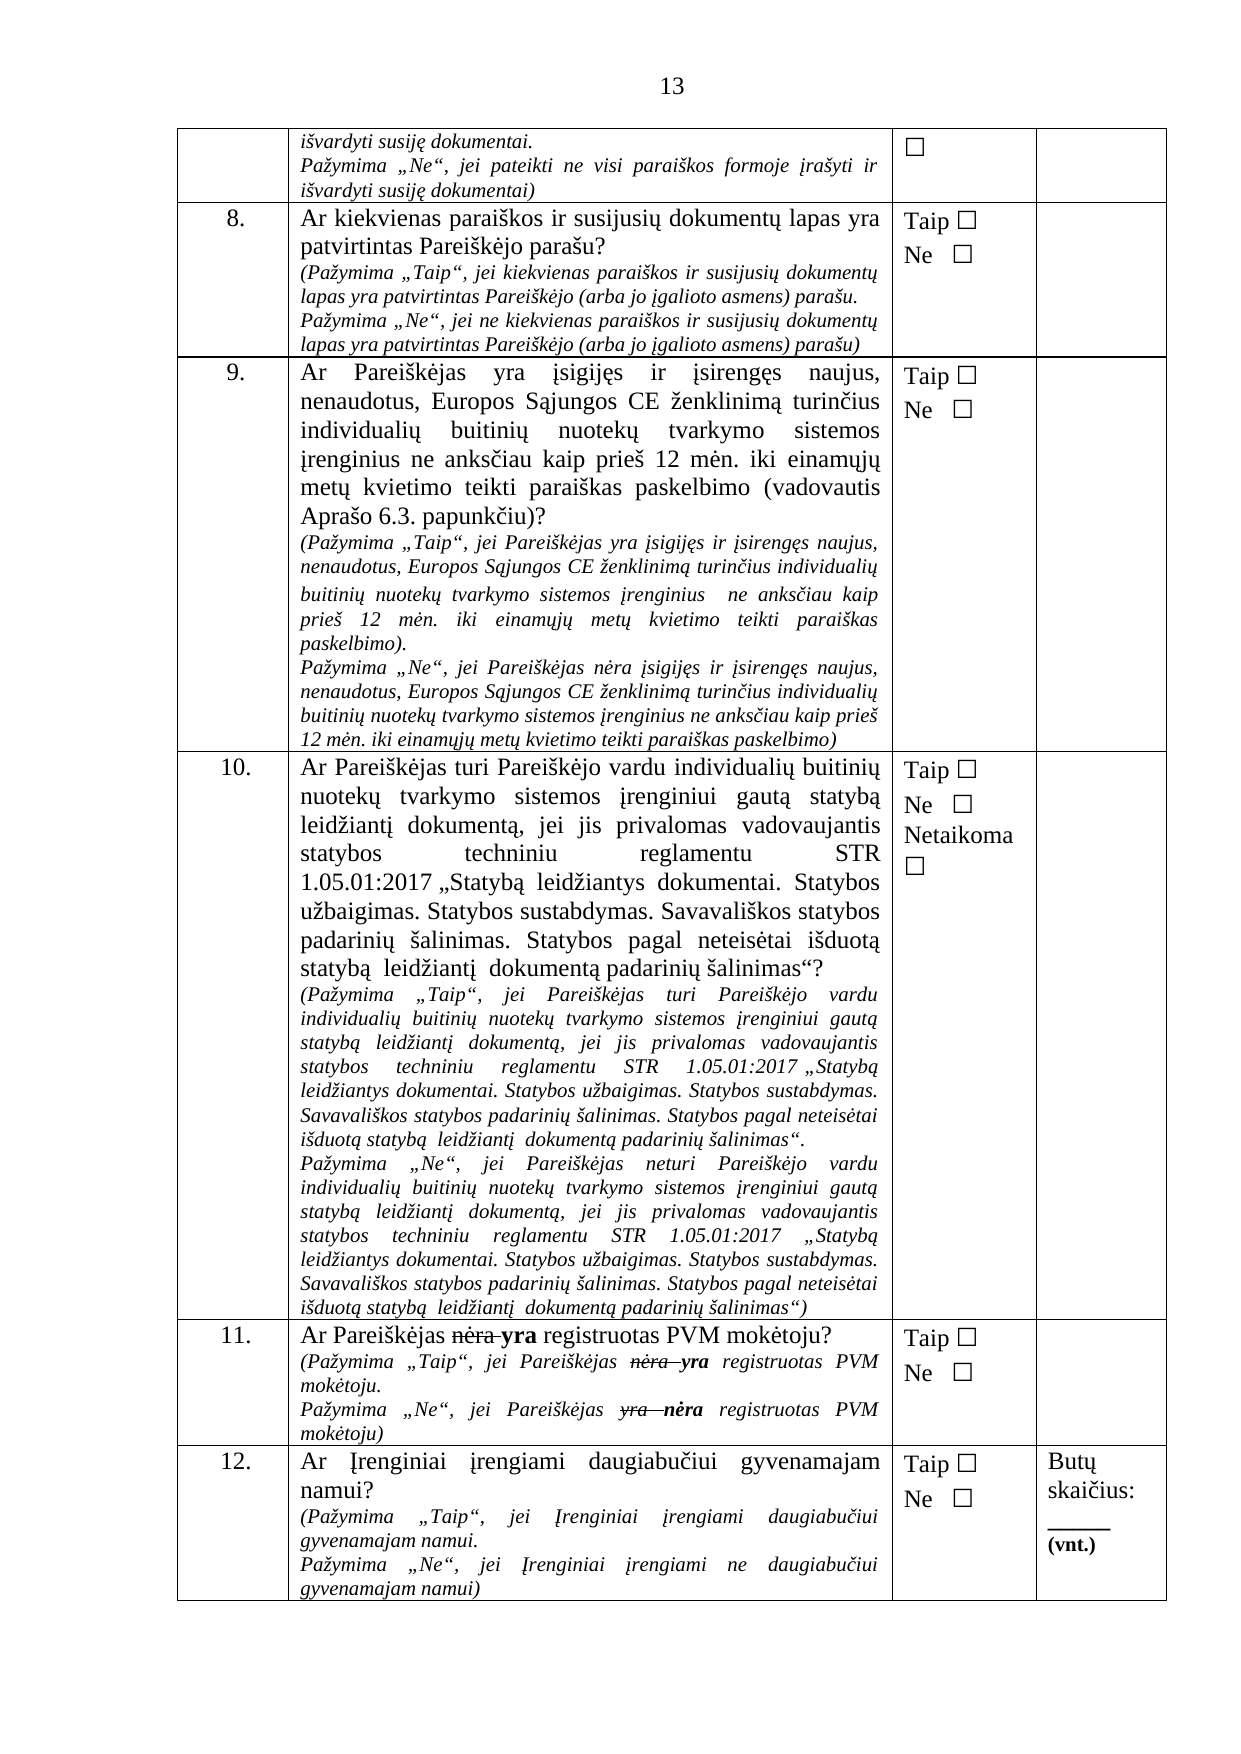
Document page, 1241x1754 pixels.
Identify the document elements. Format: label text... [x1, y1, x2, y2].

table_cell Ar Pareiškėjas nėra yra registruotas PVM mokėtoju? (Pažymima „Taip“, jei Pareiškėjas nėra yra registruotas PVM mokėtoju. Pažymima „Ne“, jei Pareiškėjas yra nėra registruotas PVM mokėtoju) [289, 1320, 892, 1445]
table_cell Ar Pareiškėjas turi Pareiškėjo vardu individualių buitinių nuotekų tvarkymo sistemos įrenginiui gautą statybą leidžiantį dokumentą, jei jis privalomas vadovaujantis statybos techniniu reglamentu STR 1.05.01:2017 „Statybą leidžiantys dokumentai. Statybos užbaigimas. Statybos sustabdymas. Savavališkos statybos padarinių šalinimas. Statybos pagal neteisėtai išduotą statybą leidžiantį dokumentą padarinių šalinimas“? (Pažymima „Taip“, jei Pareiškėjas turi Pareiškėjo vardu individualių buitinių nuotekų tvarkymo sistemos įrenginiui gautą statybą leidžiantį dokumentą, jei jis privalomas vadovaujantis statybos techniniu reglamentu STR 1.05.01:2017 „Statybą leidžiantys dokumentai. Statybos užbaigimas. Statybos sustabdymas. Savavališkos statybos padarinių šalinimas. Statybos pagal neteisėtai išduotą statybą leidžiantį dokumentą padarinių šalinimas“. Pažymima „Ne“, jei Pareiškėjas neturi Pareiškėjo vardu individualių buitinių nuotekų tvarkymo sistemos įrenginiui gautą statybą leidžiantį dokumentą, jei jis privalomas vadovaujantis statybos techniniu reglamentu STR 1.05.01:2017 „Statybą leidžiantys dokumentai. Statybos užbaigimas. Statybos sustabdymas. Savavališkos statybos padarinių šalinimas. Statybos pagal neteisėtai išduotą statybą leidžiantį dokumentą padarinių šalinimas“) [289, 752, 892, 1319]
table_cell 9. [178, 358, 288, 751]
table_cell Ar kiekvienas paraiškos ir susijusių dokumentų lapas yra patvirtintas Pareiškėjo parašu? (Pažymima „Taip“, jei kiekvienas paraiškos ir susijusių dokumentų lapas yra patvirtintas Pareiškėjo (arba jo įgalioto asmens) parašu. Pažymima „Ne“, jei ne kiekvienas paraiškos ir susijusių dokumentų lapas yra patvirtintas Pareiškėjo (arba jo įgalioto asmens) parašu) [289, 203, 892, 356]
table_cell 11. [178, 1320, 288, 1445]
table_cell 8. [178, 203, 288, 356]
table_cell Ar Įrenginiai įrengiami daugiabučiui gyvenamajam namui? (Pažymima „Taip“, jei Įrenginiai įrengiami daugiabučiui gyvenamajam namui. Pažymima „Ne“, jei Įrenginiai įrengiami ne daugiabučiui gyvenamajam namui) [289, 1446, 892, 1600]
table_cell Taip Ne [893, 1446, 1036, 1600]
table_cell [1037, 752, 1166, 1319]
table_cell 7. [178, 129, 288, 202]
table_cell Taip Ne Iš dalies [893, 129, 1036, 202]
table_cell Taip Ne Netaikoma [893, 752, 1036, 1319]
table_cell Taip Ne [893, 203, 1036, 356]
table_cell Ar Pareiškėjas yra įsigijęs ir įsirengęs naujus, nenaudotus, Europos Sąjungos CE ženklinimą turinčius individualių buitinių nuotekų tvarkymo sistemos įrenginius ne anksčiau kaip prieš 12 mėn. iki einamųjų metų kvietimo teikti paraiškas paskelbimo (vadovautis Aprašo 6.3. papunkčiu)? (Pažymima „Taip“, jei Pareiškėjas yra įsigijęs ir įsirengęs naujus, nenaudotus, Europos Sąjungos CE ženklinimą turinčius individualių buitinių nuotekų tvarkymo sistemos įrenginius ne anksčiau kaip prieš 12 mėn. iki einamųjų metų kvietimo teikti paraiškas paskelbimo). Pažymima „Ne“, jei Pareiškėjas nėra įsigijęs ir įsirengęs naujus, nenaudotus, Europos Sąjungos CE ženklinimą turinčius individualių buitinių nuotekų tvarkymo sistemos įrenginius ne anksčiau kaip prieš 12 mėn. iki einamųjų metų kvietimo teikti paraiškas paskelbimo) [289, 358, 892, 751]
table_cell 10. [178, 752, 288, 1319]
table_cell [1037, 358, 1166, 751]
table_cell Butų skaičius: _____ (vnt.) [1037, 1446, 1166, 1600]
table_cell [1037, 203, 1166, 356]
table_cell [289, 129, 892, 202]
table_cell 12. [178, 1446, 288, 1600]
table_cell Taip Ne [893, 1320, 1036, 1445]
table_cell Taip Ne [893, 358, 1036, 751]
table_cell [1037, 129, 1166, 202]
table_cell [1037, 1320, 1166, 1445]
